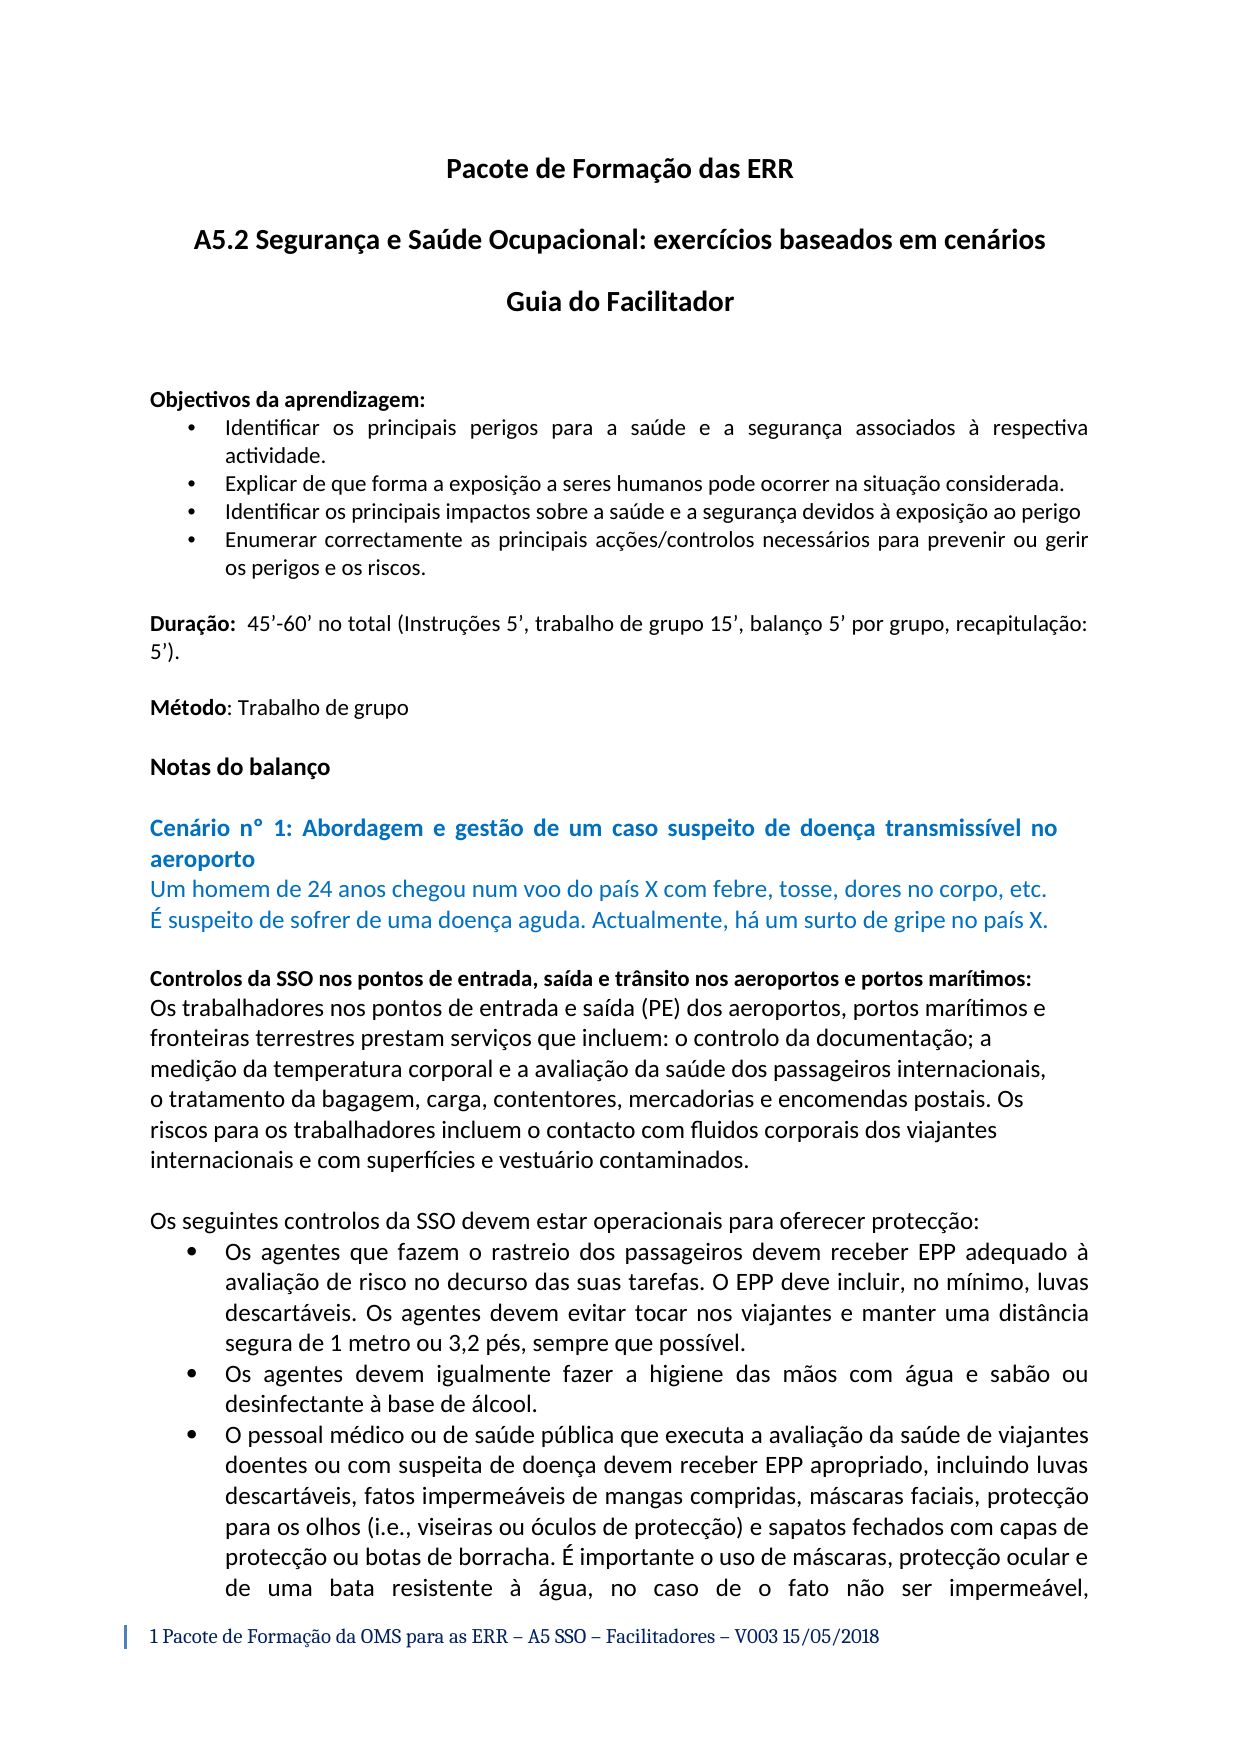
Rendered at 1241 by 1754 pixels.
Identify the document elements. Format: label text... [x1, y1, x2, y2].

text Um homem de 24 anos chegou num voo do país X com febre, tosse, dores no corpo, etc. É suspeito de sofrer de uma doença aguda. Actualmente, há um surto de gripe no país X. [150, 874, 1059, 935]
text Controlos da SSO nos pontos de entrada, saída e trânsito nos aeroportos e portos marítimos: [150, 964, 1090, 992]
list Enumerar correctamente as principais acções/controlos necessários para prevenir ou gerir os perigos e os riscos. [187, 525, 1090, 581]
list Identificar os principais impactos sobre a saúde e a segurança devidos à exposição ao perigo [187, 497, 1090, 525]
text Duração: 45’-60’ no total (Instruções 5’, trabalho de grupo 15’, balanço 5’ por grupo, recapitulação: 5’). [150, 609, 1090, 665]
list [187, 1419, 1090, 1602]
list Os agentes que fazem o rastreio dos passageiros devem receber EPP adequado à avaliação de risco no decurso das suas tarefas. O EPP deve incluir, no mínimo, luvas descartáveis. Os agentes devem evitar tocar nos viajantes e manter uma distância segura de 1 metro ou 3,2 pés, sempre que possível. [187, 1236, 1090, 1358]
text Cenário nº 1: Abordagem e gestão de um caso suspeito de doença transmissível no aeroporto [150, 813, 1059, 874]
text Pacote de Formação das ERR [150, 150, 1090, 186]
text Os seguintes controlos da SSO devem estar operacionais para oferecer protecção: [150, 1206, 1055, 1236]
text Notas do balanço [150, 752, 1059, 782]
text A5.2 Segurança e Saúde Ocupacional: exercícios baseados em cenários [150, 221, 1090, 257]
list Identificar os principais perigos para a saúde e a segurança associados à respectiva actividade. [187, 413, 1090, 469]
text Os trabalhadores nos pontos de entrada e saída (PE) dos aeroportos, portos marítimos e fronteiras terrestres prestam serviços que incluem: o controlo da documentação; a medição da temperatura corporal e a avaliação da saúde dos passageiros internacionais, o tratamento da bagagem, carga, contentores, mercadorias e encomendas postais. Os riscos para os trabalhadores incluem o contacto com fluidos corporais dos viajantes internacionais e com superfícies e vestuário contaminados. [150, 992, 1055, 1175]
text Objectivos da aprendizagem: [150, 385, 1090, 413]
list Os agentes devem igualmente fazer a higiene das mãos com água e sabão ou desinfectante à base de álcool. [187, 1358, 1090, 1419]
text Método: Trabalho de grupo [150, 693, 1090, 721]
list Explicar de que forma a exposição a seres humanos pode ocorrer na situação considerada. [187, 469, 1090, 497]
text Guia do Facilitador [150, 283, 1090, 319]
